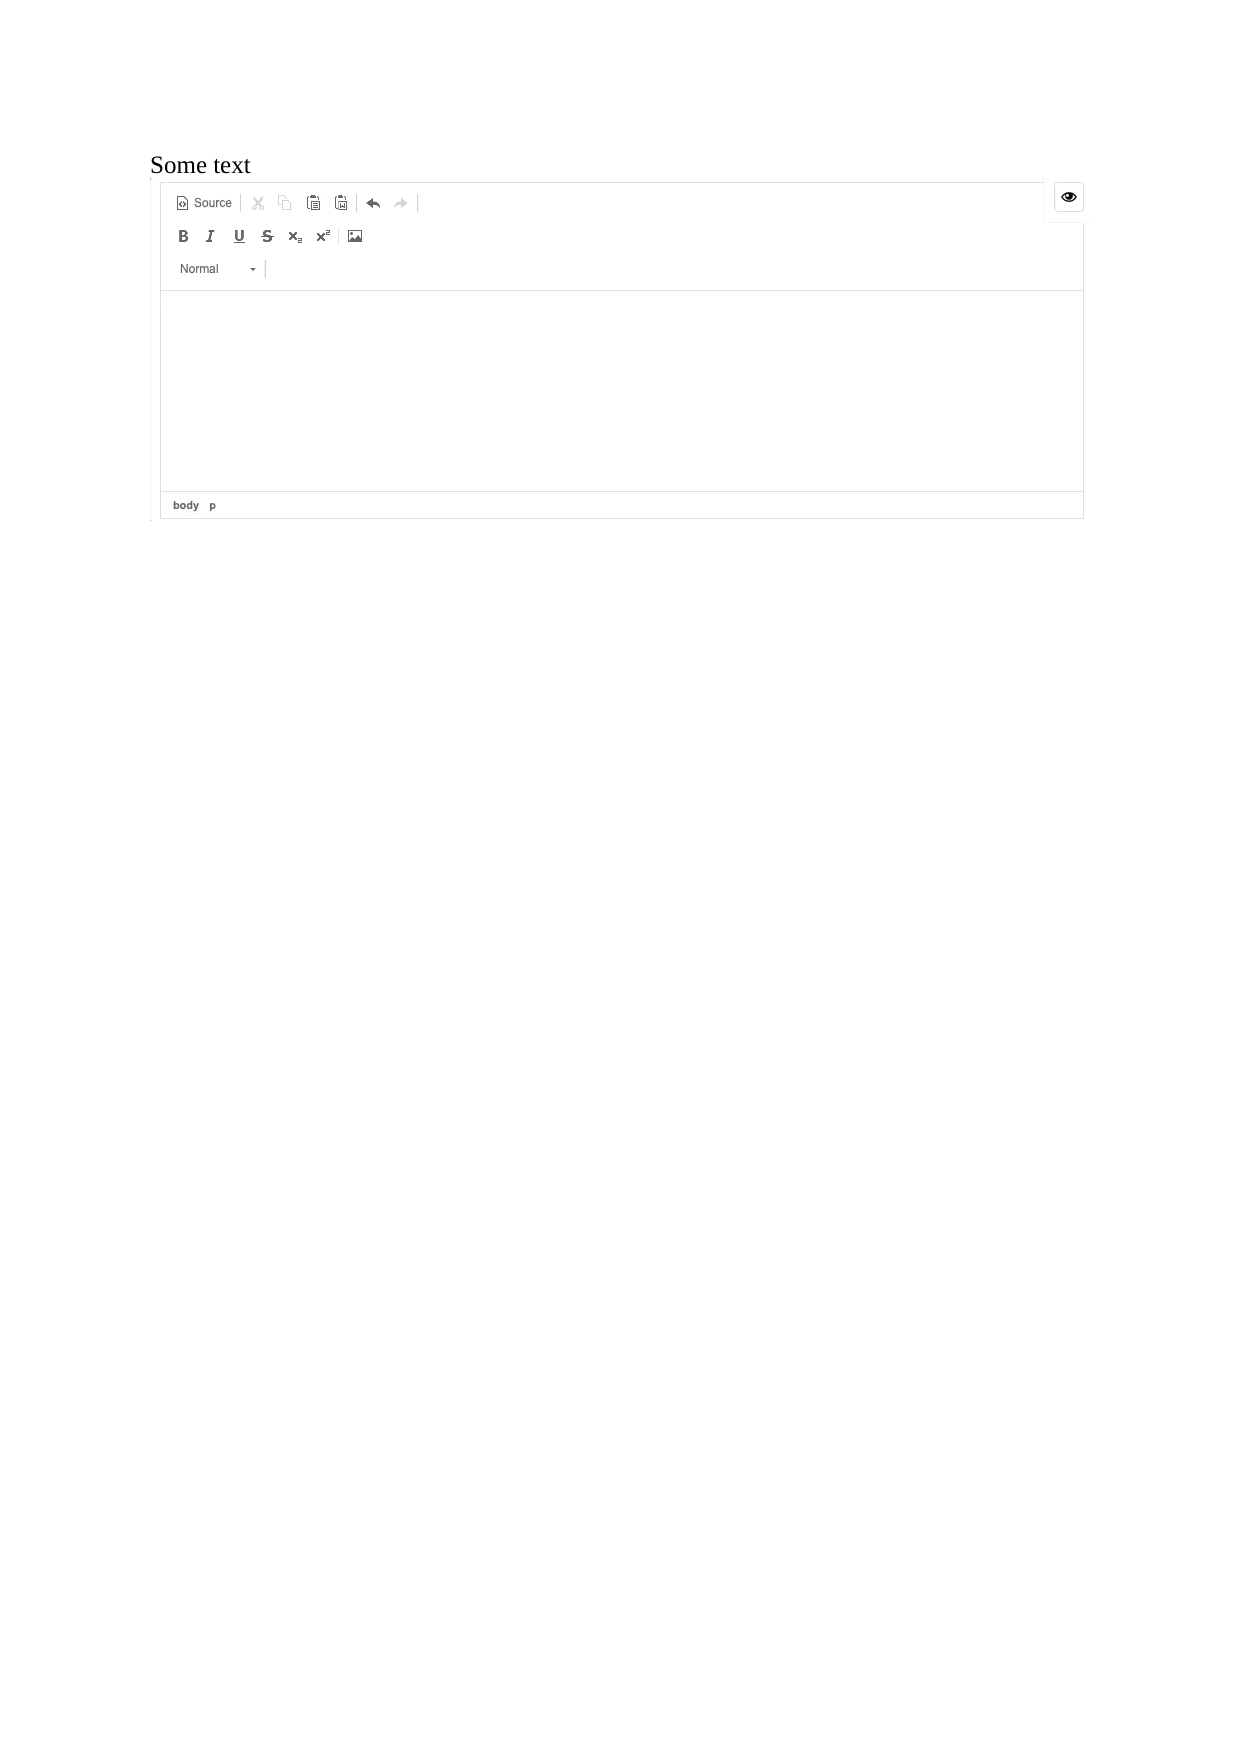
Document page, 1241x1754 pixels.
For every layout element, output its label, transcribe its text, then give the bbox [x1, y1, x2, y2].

text Some text [150, 150, 1090, 178]
picture [150, 178, 1091, 521]
